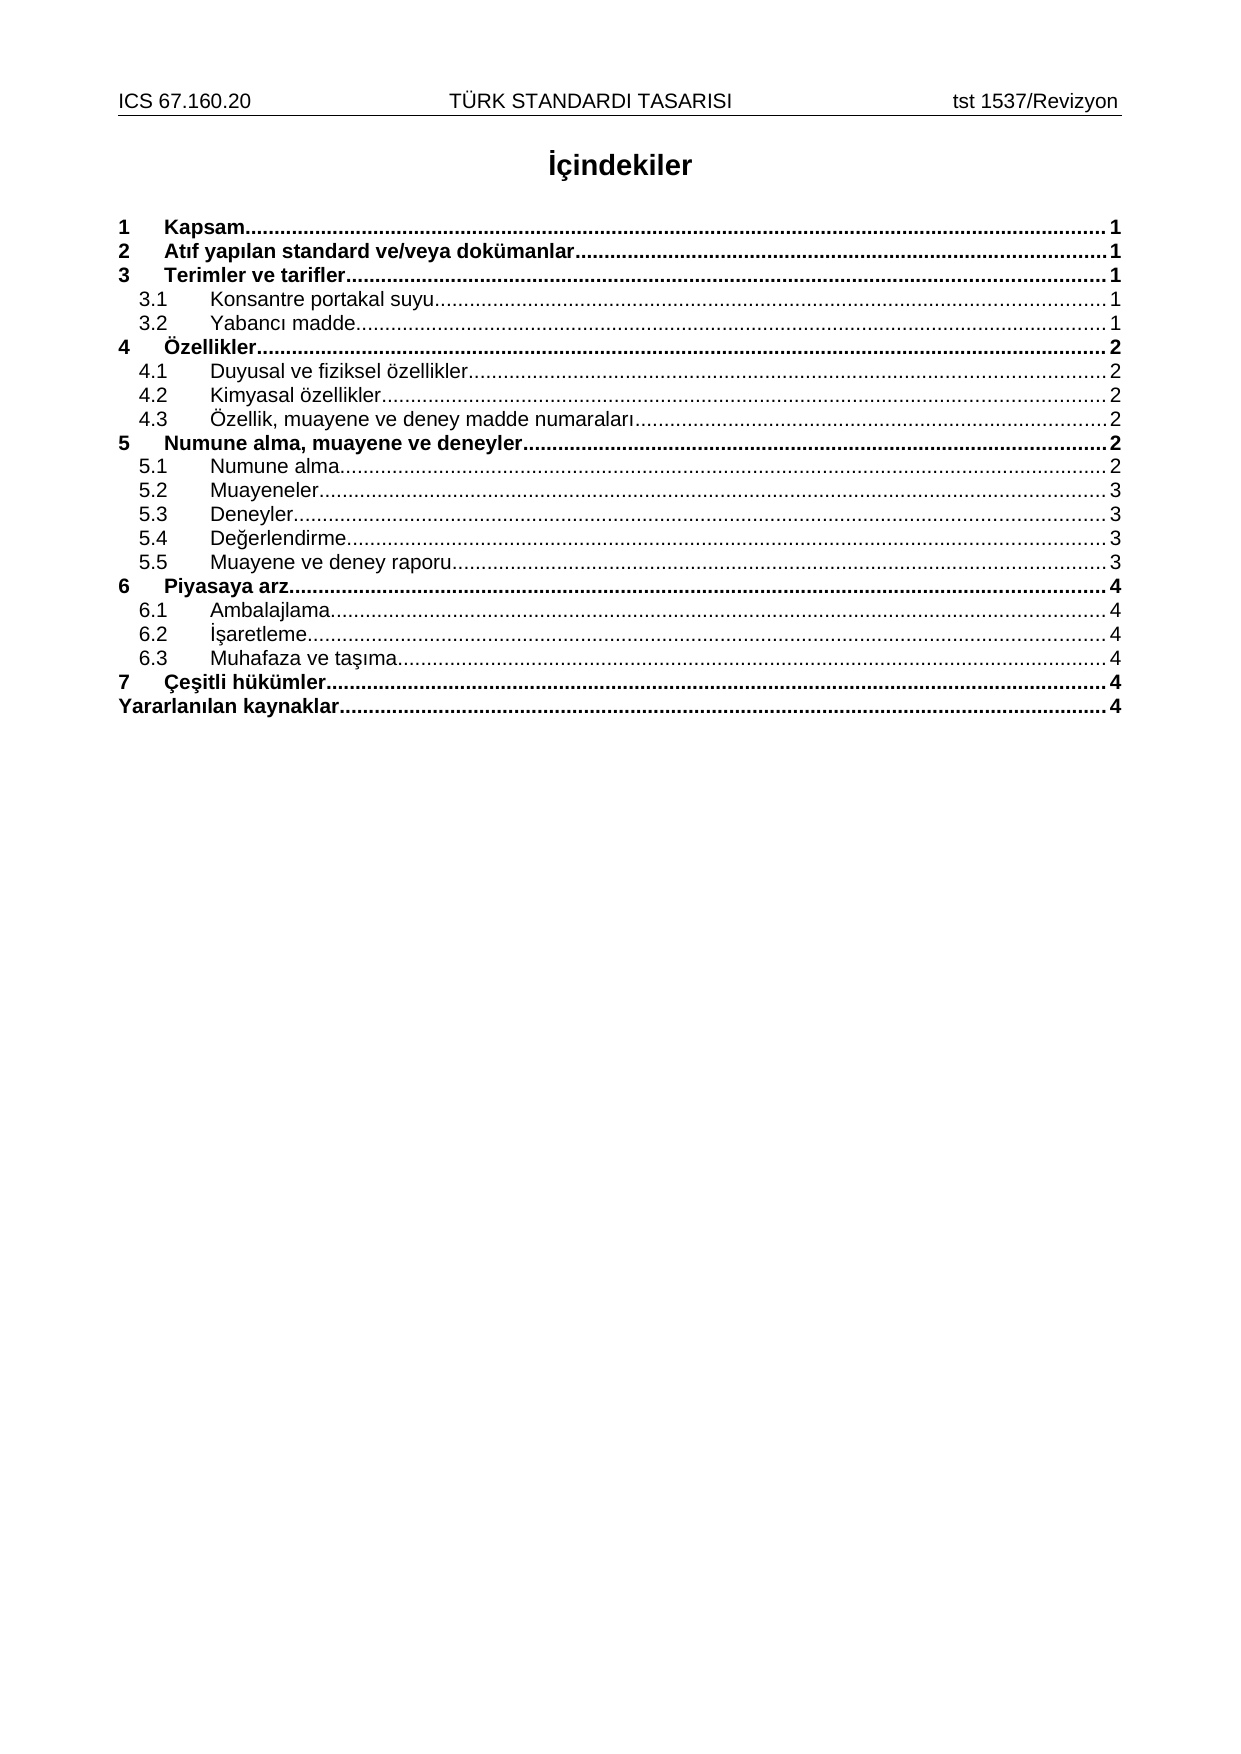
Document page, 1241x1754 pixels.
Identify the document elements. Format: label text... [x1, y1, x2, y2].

text 1 Kapsam 1 [118, 215, 1122, 239]
text 6.2 İşaretleme 4 [139, 622, 1122, 646]
text 4.2 Kimyasal özellikler 2 [139, 382, 1122, 406]
text 5.1 Numune alma 2 [139, 454, 1122, 478]
text 3.1 Konsantre portakal suyu 1 [139, 287, 1122, 311]
text 3.2 Yabancı madde 1 [139, 311, 1122, 334]
text 5.3 Deneyler 3 [139, 502, 1122, 526]
text İçindekiler [118, 148, 1122, 181]
text 4.1 Duyusal ve fiziksel özellikler 2 [139, 358, 1122, 382]
text 6 Piyasaya arz 4 [118, 574, 1122, 598]
text 7 Çeşitli hükümler 4 [118, 670, 1122, 694]
text 5.2 Muayeneler 3 [139, 478, 1122, 502]
text 5 Numune alma, muayene ve deneyler 2 [118, 430, 1122, 454]
text 2 Atıf yapılan standard ve/veya dokümanlar 1 [118, 239, 1122, 263]
text 6.1 Ambalajlama 4 [139, 598, 1122, 622]
text 4.3 Özellik, muayene ve deney madde numaraları 2 [139, 406, 1122, 430]
text Yararlanılan kaynaklar 4 [118, 694, 1122, 718]
text 4 Özellikler 2 [118, 334, 1122, 358]
text 5.5 Muayene ve deney raporu 3 [139, 550, 1122, 574]
text 3 Terimler ve tarifler 1 [118, 263, 1122, 287]
text 6.3 Muhafaza ve taşıma 4 [139, 646, 1122, 670]
text 5.4 Değerlendirme 3 [139, 526, 1122, 550]
